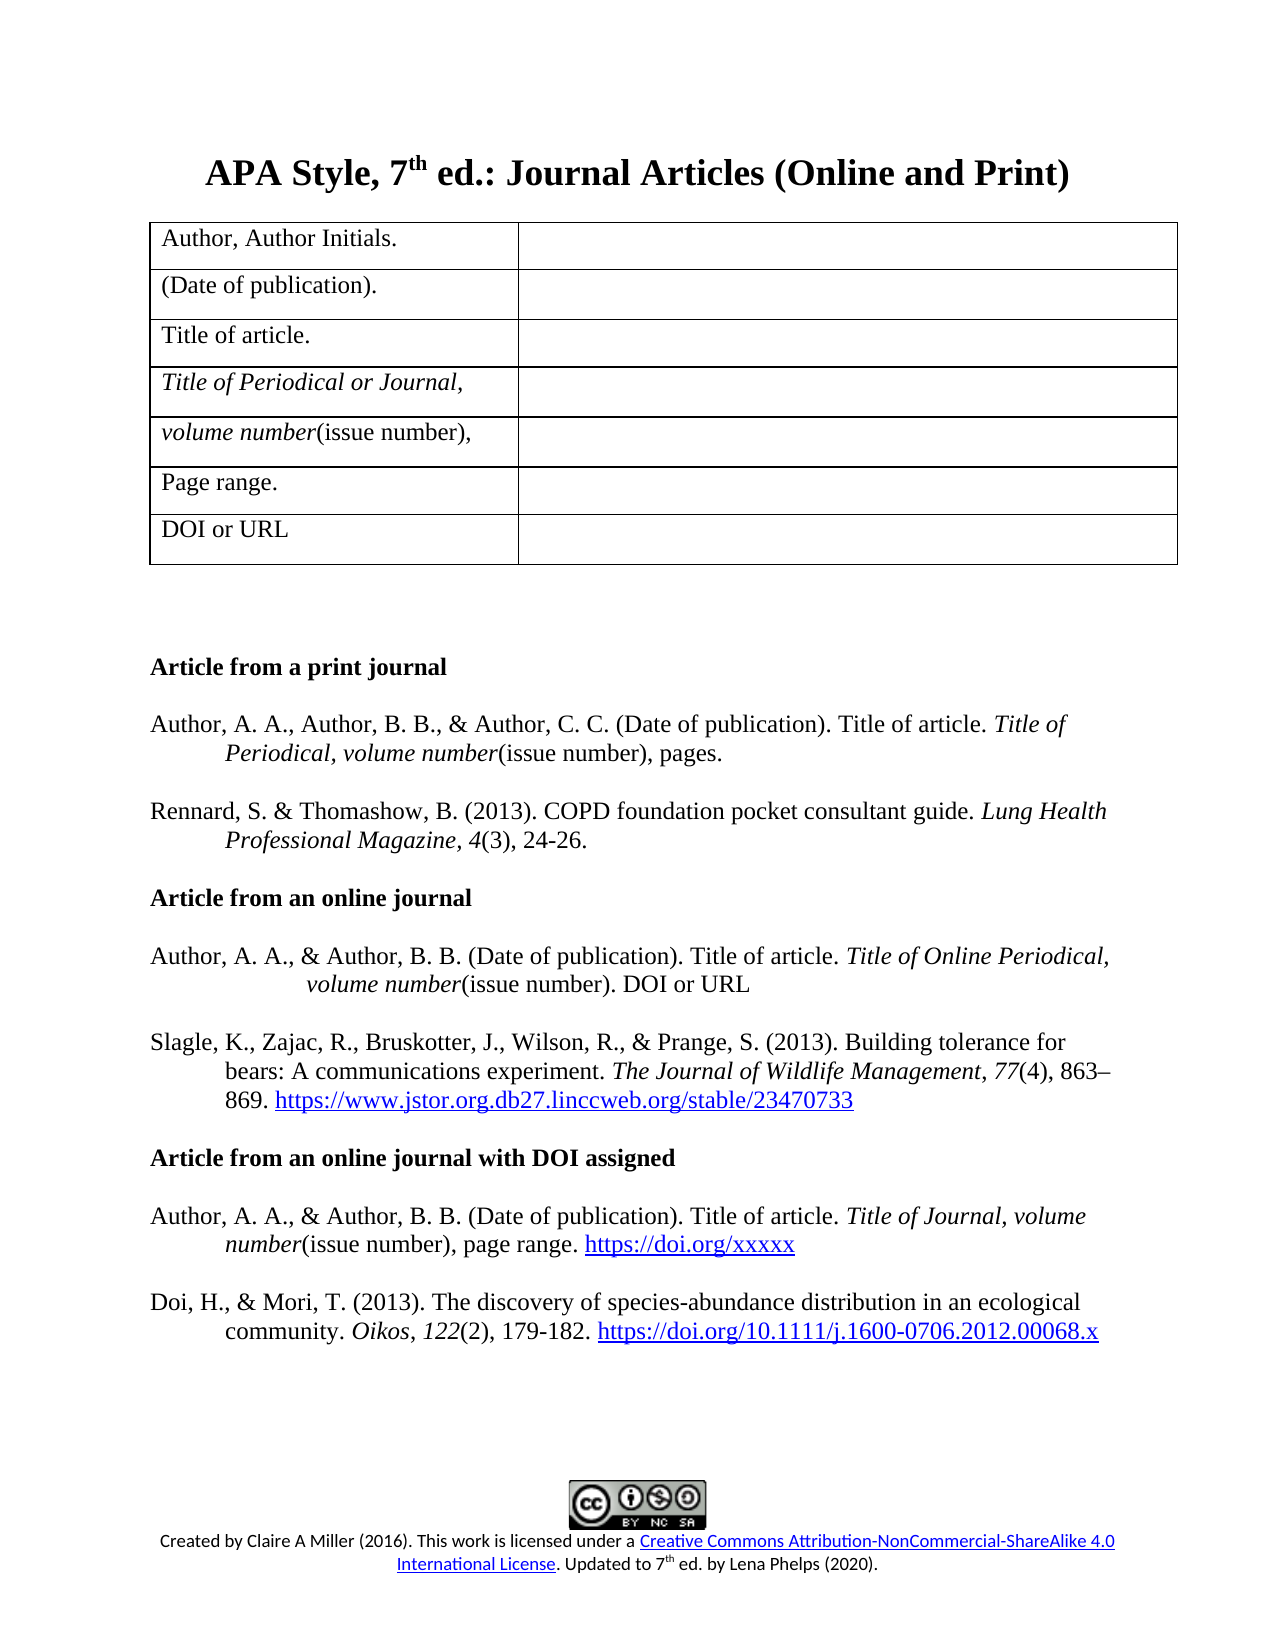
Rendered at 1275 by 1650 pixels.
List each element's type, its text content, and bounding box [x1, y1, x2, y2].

table_cell volume number(issue number), [151, 418, 518, 466]
table_cell [519, 468, 1177, 513]
table_header [519, 223, 1177, 269]
text Article from a print journal [150, 652, 1125, 680]
table_cell [519, 320, 1177, 366]
text Article from an online journal [150, 883, 1125, 912]
table_cell [519, 270, 1177, 319]
picture [568, 1480, 707, 1530]
table_cell Page range. [151, 468, 518, 513]
table_cell Title of article. [151, 320, 518, 366]
subtitle Article from an online journal with DOI assigned [150, 1143, 1125, 1172]
table_cell [519, 515, 1177, 563]
table_cell [519, 368, 1177, 416]
text Author, A. A., Author, B. B., & Author, C. C. (Date of publication). Title of article. Title of Periodical, volume number(issue number), pages. [150, 709, 1125, 767]
text Author, A. A., & Author, B. B. (Date of publication). Title of article. Title of Online Periodical, volume number(issue number). DOI or URL [150, 941, 1125, 998]
text Rennard, S. & Thomashow, B. (2013). COPD foundation pocket consultant guide. Lung Health Professional Magazine, 4(3), 24-26. [150, 796, 1125, 854]
table_cell DOI or URL [151, 515, 518, 563]
text Slagle, K., Zajac, R., Bruskotter, J., Wilson, R., & Prange, S. (2013). Building tolerance for bears: A communications experiment. The Journal of Wildlife Management, 77(4), 863–869. https://www.jstor.org.db27.linccweb.org/stable/23470733 [150, 1027, 1125, 1114]
table_cell (Date of publication). [151, 270, 518, 319]
text Author, A. A., & Author, B. B. (Date of publication). Title of article. Title of Journal, volume number(issue number), page range. https://doi.org/xxxxx [150, 1201, 1125, 1258]
table_header Author, Author Initials. [151, 223, 518, 269]
table_cell [519, 418, 1177, 466]
text Doi, H., & Mori, T. (2013). The discovery of species-abundance distribution in an ecological community. Oikos, 122(2), 179-182. https://doi.org/10.1111/j.1600-0706.2012.00068.x [150, 1287, 1125, 1345]
table_cell Title of Periodical or Journal, [151, 368, 518, 416]
text APA Style, 7th ed.: Journal Articles (Online and Print) [150, 150, 1125, 193]
